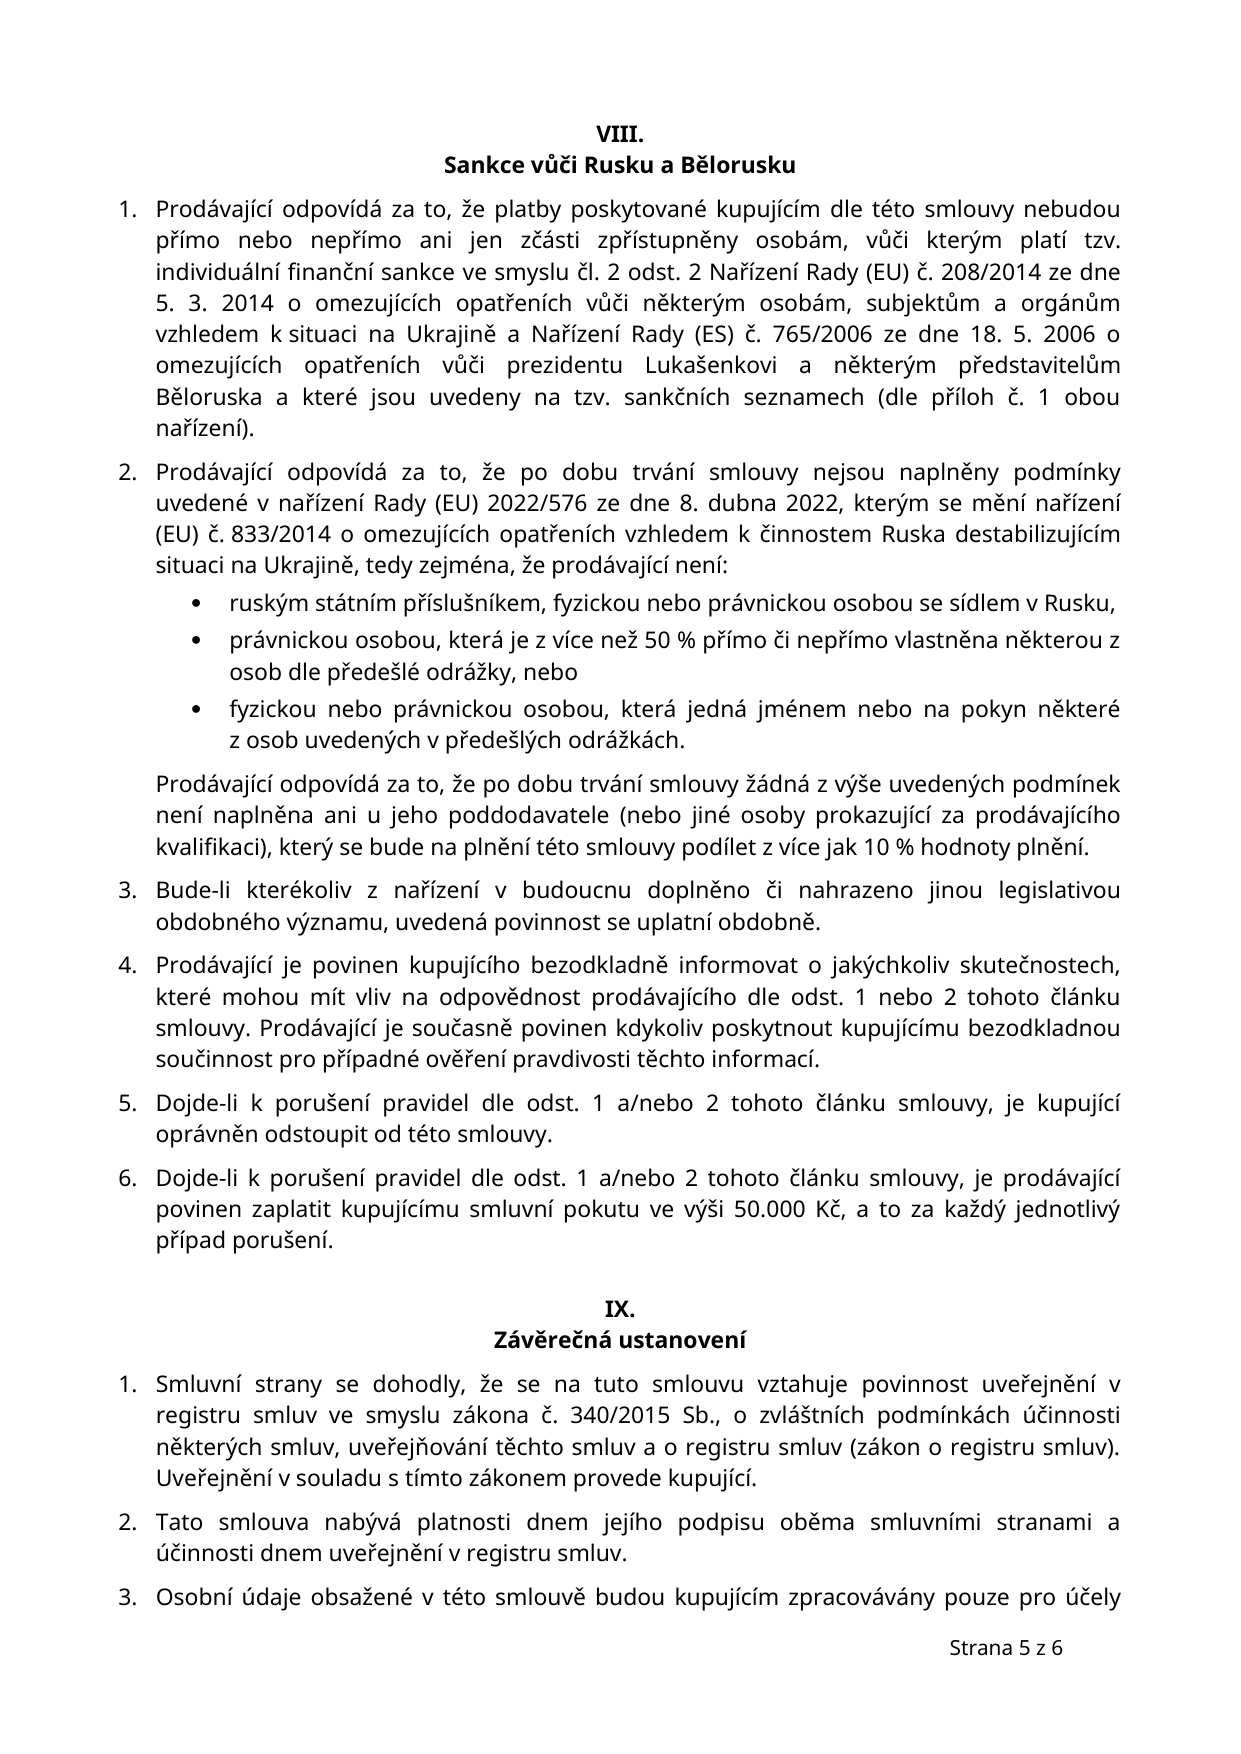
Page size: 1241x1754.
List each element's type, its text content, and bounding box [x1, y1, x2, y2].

list Prodávající odpovídá za to, že platby poskytované kupujícím dle této smlouvy nebudou přímo nebo nepřímo ani jen zčásti zpřístupněny osobám, vůči kterým platí tzv. individuální finanční sankce ve smyslu čl. 2 odst. 2 Nařízení Rady (EU) č. 208/2014 ze dne 5. 3. 2014 o omezujících opatřeních vůči některým osobám, subjektům a orgánům vzhledem k situaci na Ukrajině a Nařízení Rady (ES) č. 765/2006 ze dne 18. 5. 2006 o omezujících opatřeních vůči prezidentu Lukašenkovi a některým představitelům Běloruska a které jsou uvedeny na tzv. sankčních seznamech (dle příloh č. 1 obou nařízení). [118, 193, 1122, 443]
text VIII. Sankce vůči Rusku a Bělorusku [118, 118, 1122, 181]
list ruským státním příslušníkem, fyzickou nebo právnickou osobou se sídlem v Rusku, [192, 587, 1122, 618]
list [118, 1581, 1122, 1612]
list Dojde-li k porušení pravidel dle odst. 1 a/nebo 2 tohoto článku smlouvy, je kupující oprávněn odstoupit od této smlouvy. [118, 1087, 1122, 1149]
list Tato smlouva nabývá platnosti dnem jejího podpisu oběma smluvními stranami a účinnosti dnem uveřejnění v registru smluv. [118, 1506, 1122, 1568]
list Prodávající odpovídá za to, že po dobu trvání smlouvy nejsou naplněny podmínky uvedené v nařízení Rady (EU) 2022/576 ze dne 8. dubna 2022, kterým se mění nařízení (EU) č. 833/2014 o omezujících opatřeních vzhledem k činnostem Ruska destabilizujícím situaci na Ukrajině, tedy zejména, že prodávající není: [118, 456, 1122, 581]
list Smluvní strany se dohodly, že se na tuto smlouvu vztahuje povinnost uveřejnění v registru smluv ve smyslu zákona č. 340/2015 Sb., o zvláštních podmínkách účinnosti některých smluv, uveřejňování těchto smluv a o registru smluv (zákon o registru smluv). Uveřejnění v souladu s tímto zákonem provede kupující. [118, 1368, 1122, 1493]
text Závěrečná ustanovení [118, 1324, 1122, 1356]
text IX. [118, 1293, 1122, 1324]
list právnickou osobou, která je z více než 50 % přímo či nepřímo vlastněna některou z osob dle předešlé odrážky, nebo [192, 624, 1122, 687]
list Prodávající je povinen kupujícího bezodkladně informovat o jakýchkoliv skutečnostech, které mohou mít vliv na odpovědnost prodávajícího dle odst. 1 nebo 2 tohoto článku smlouvy. Prodávající je současně povinen kdykoliv poskytnout kupujícímu bezodkladnou součinnost pro případné ověření pravdivosti těchto informací. [118, 949, 1122, 1074]
text Prodávající odpovídá za to, že po dobu trvání smlouvy žádná z výše uvedených podmínek není naplněna ani u jeho poddodavatele (nebo jiné osoby prokazující za prodávajícího kvalifikaci), který se bude na plnění této smlouvy podílet z více jak 10 % hodnoty plnění. [155, 768, 1122, 862]
list Dojde-li k porušení pravidel dle odst. 1 a/nebo 2 tohoto článku smlouvy, je prodávající povinen zaplatit kupujícímu smluvní pokutu ve výši 50.000 Kč, a to za každý jednotlivý případ porušení. [118, 1162, 1122, 1256]
list Bude-li kterékoliv z nařízení v budoucnu doplněno či nahrazeno jinou legislativou obdobného významu, uvedená povinnost se uplatní obdobně. [118, 874, 1122, 937]
list fyzickou nebo právnickou osobou, která jedná jménem nebo na pokyn některé z osob uvedených v předešlých odrážkách. [192, 693, 1122, 756]
